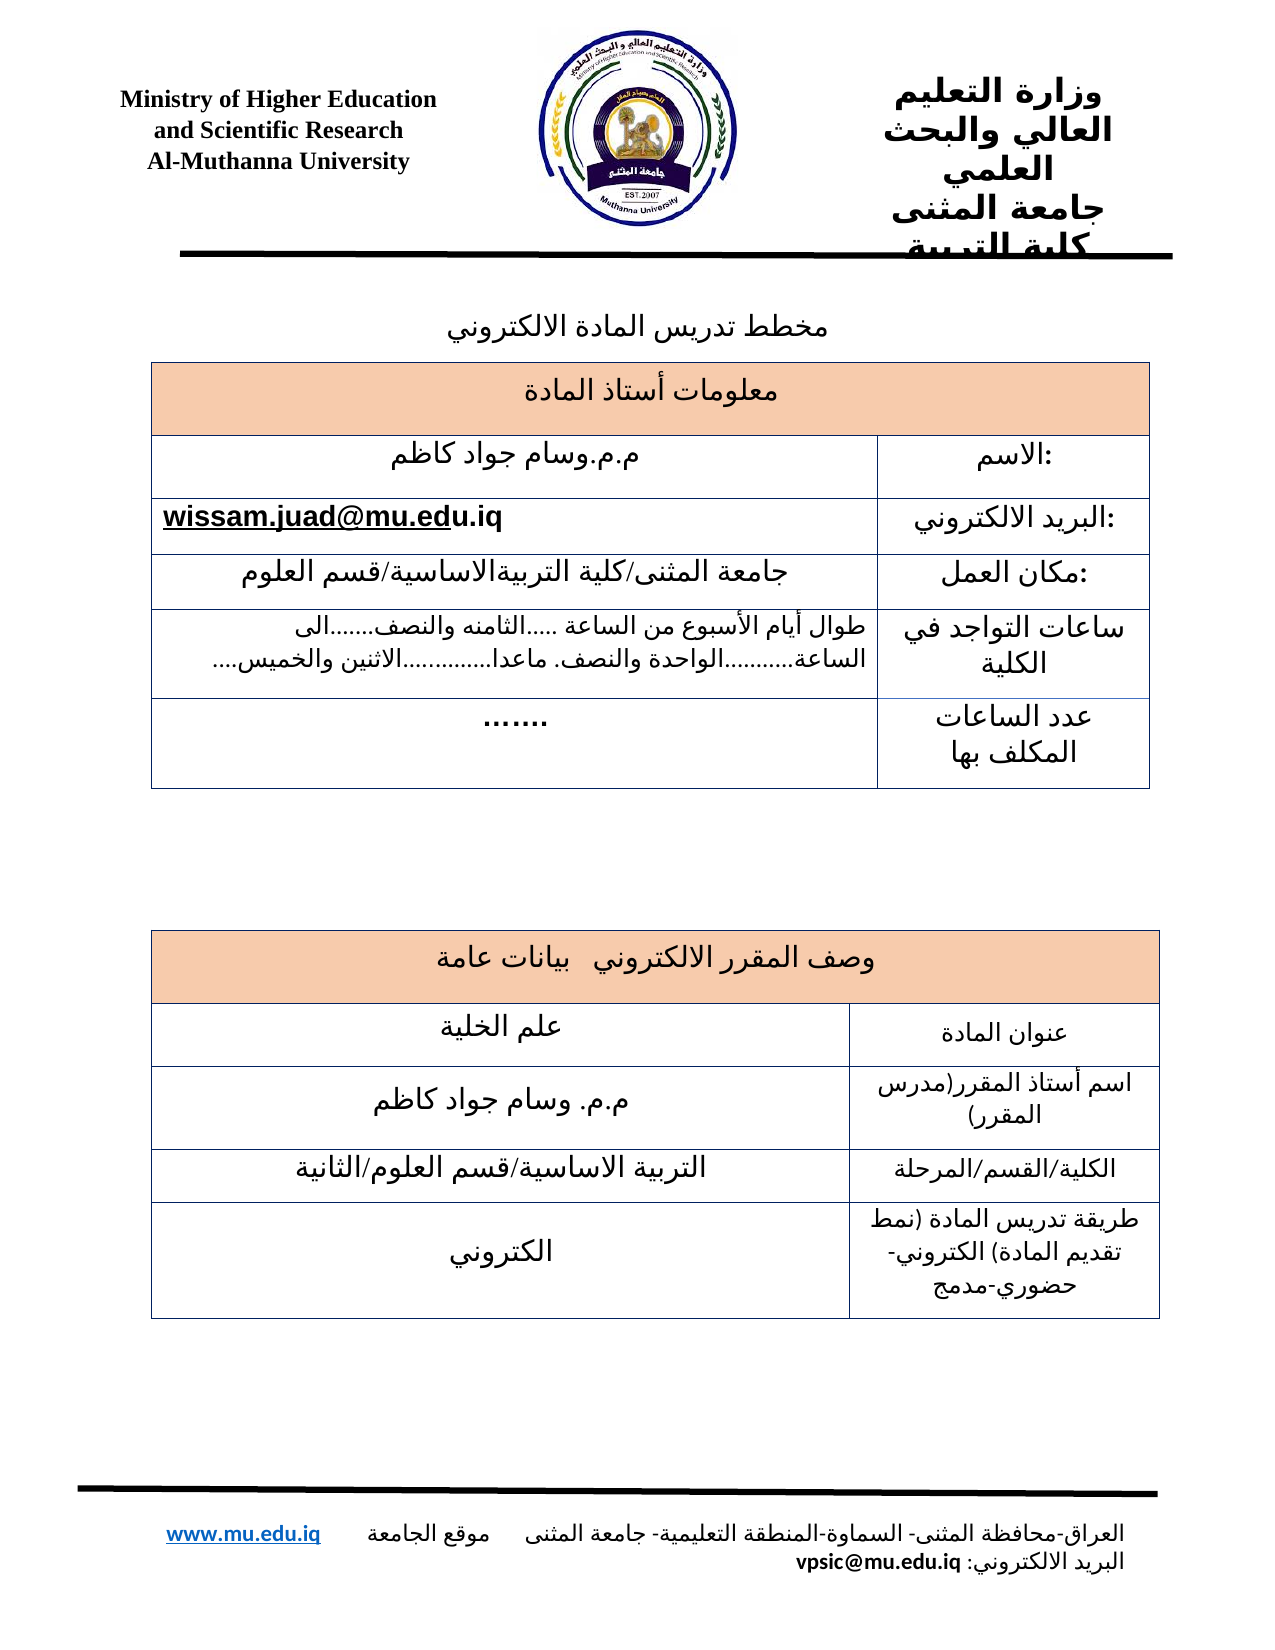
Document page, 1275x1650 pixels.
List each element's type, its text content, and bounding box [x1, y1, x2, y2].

table_cell عدد الساعات المكلف بها [878, 699, 1149, 788]
table_cell مكان العمل: [878, 555, 1149, 609]
picture [536, 27, 739, 229]
table_header وصف المقرر الالكتروني بيانات عامة [152, 931, 1159, 1003]
table_cell عنوان المادة [850, 1004, 1159, 1066]
table_cell الكتروني [152, 1203, 849, 1318]
table_cell الكلية/القسم/المرحلة [850, 1150, 1159, 1202]
table_cell ساعات التواجد في الكلية [878, 610, 1149, 698]
table_cell wissam.juad@mu.edu.iq [152, 499, 877, 553]
table_cell البريد الالكتروني: [878, 499, 1149, 553]
table_cell جامعة المثنى/كلية التربيةالاساسية/قسم العلوم [152, 555, 877, 609]
table_cell م.م.وسام جواد كاظم [152, 436, 877, 498]
table_cell م.م. وسام جواد كاظم [152, 1067, 849, 1149]
table_cell علم الخلية [152, 1004, 849, 1066]
table_cell طريقة تدريس المادة (نمط تقديم المادة) الكتروني-حضوري-مدمج [850, 1203, 1159, 1318]
text مخطط تدريس المادة الالكتروني [150, 309, 1125, 342]
table_cell ……. [152, 699, 877, 788]
table_cell التربية الاساسية/قسم العلوم/الثانية [152, 1150, 849, 1202]
table_cell طوال أيام الأسبوع من الساعة .....الثامنه والنصف.......الى الساعة...........الواحدة والنصف. ماعدا..............الاثنين والخميس.... [152, 610, 877, 698]
table_cell الاسم: [878, 436, 1149, 498]
table_cell اسم أستاذ المقرر(مدرس المقرر) [850, 1067, 1159, 1149]
table_header معلومات أستاذ المادة [152, 363, 1149, 435]
